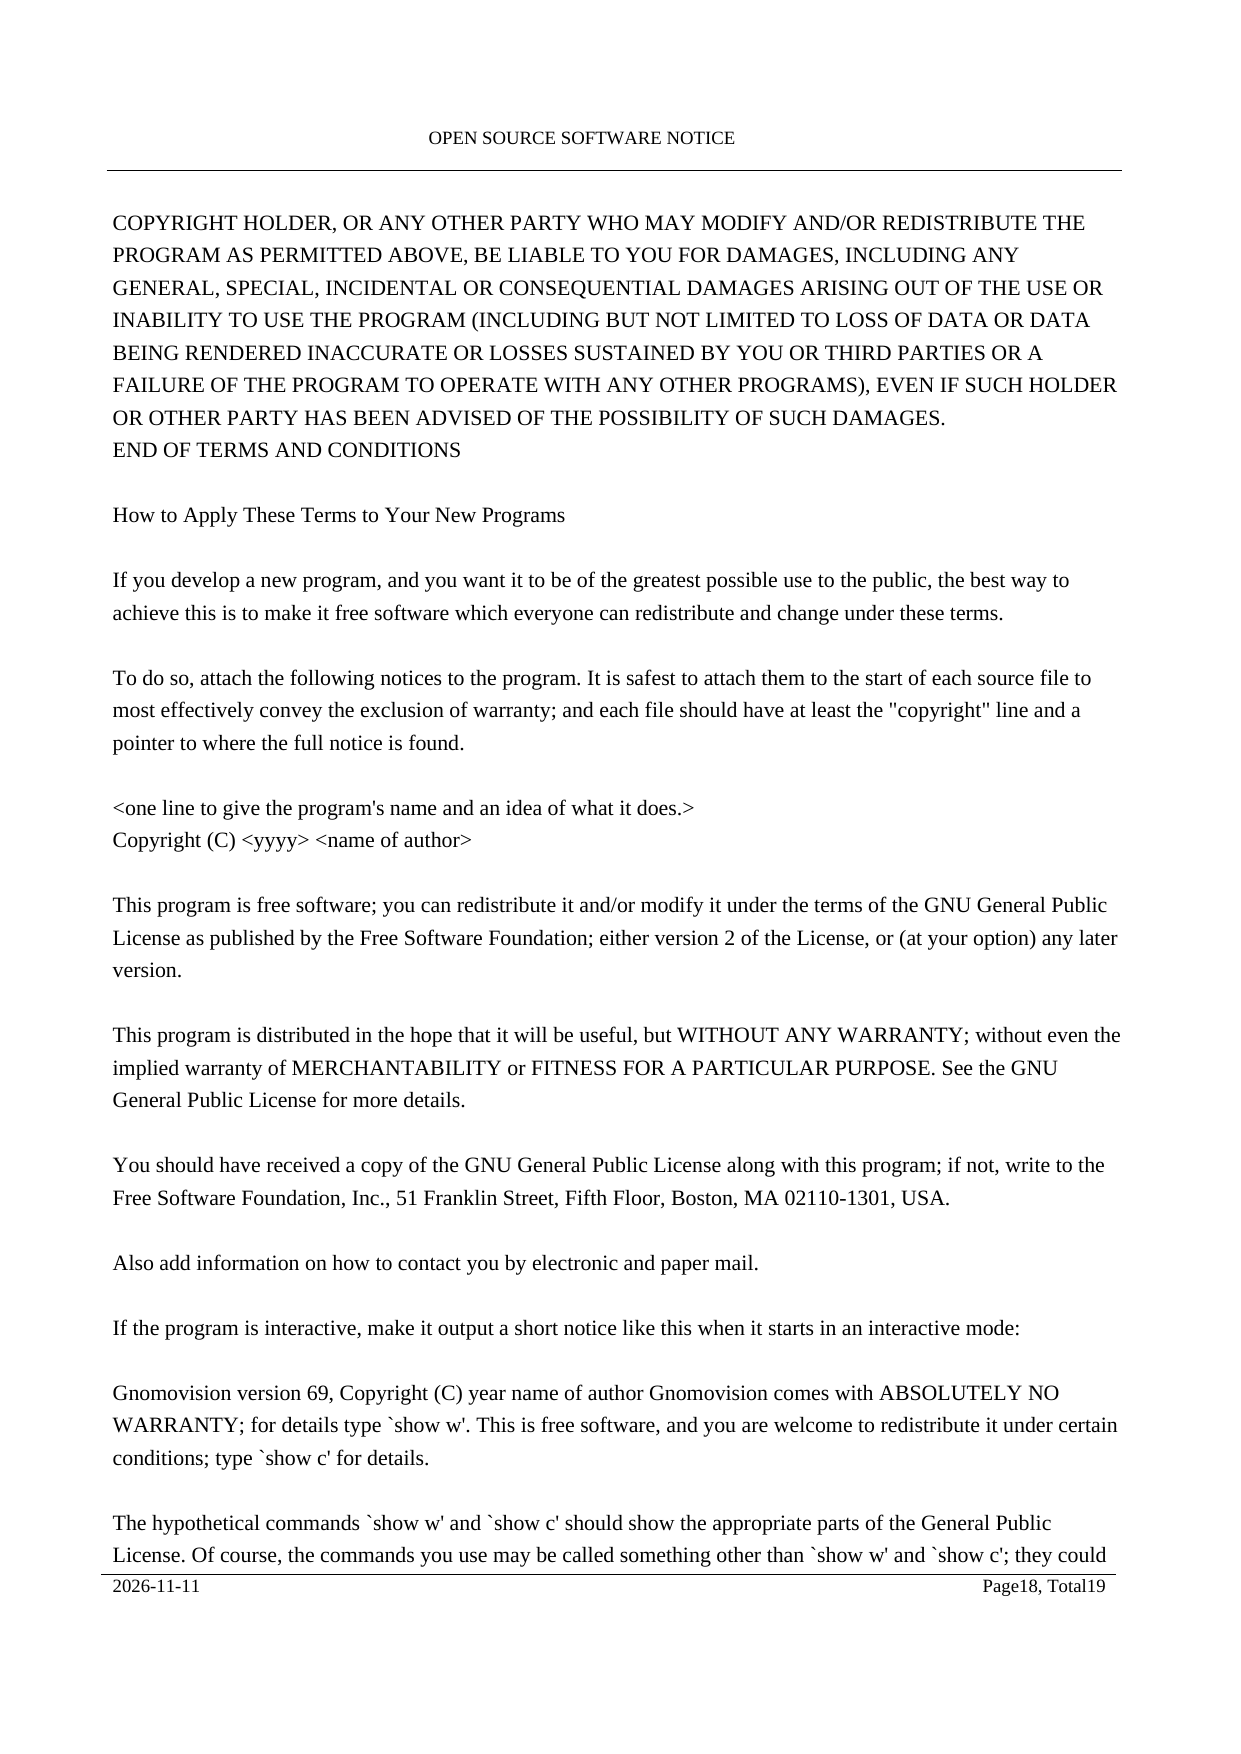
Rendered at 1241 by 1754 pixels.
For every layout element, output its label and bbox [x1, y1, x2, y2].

text [112, 206, 1128, 1571]
